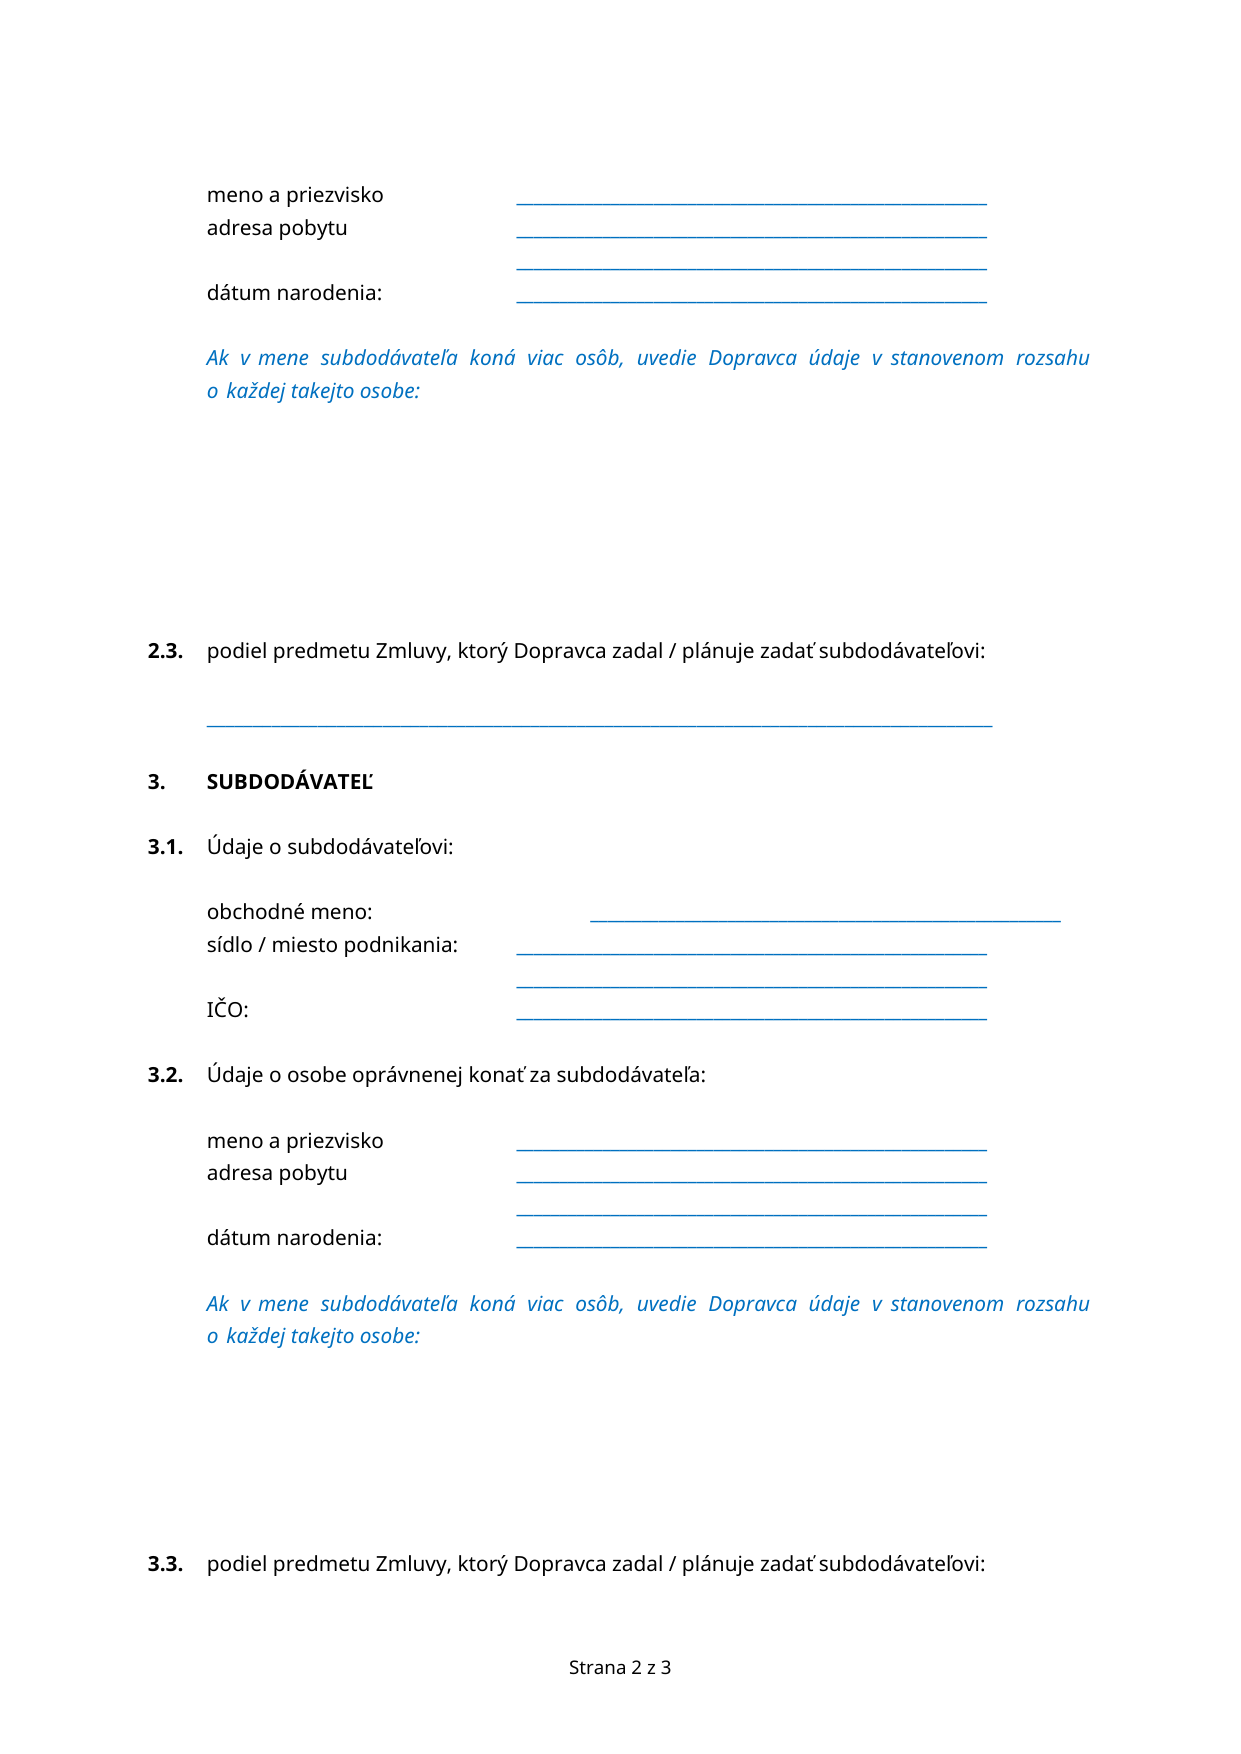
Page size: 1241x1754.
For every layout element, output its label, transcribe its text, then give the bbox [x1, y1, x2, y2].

list _____________________________________________________________________________________ [207, 702, 1093, 730]
list _______________________________________________________ [502, 963, 1093, 991]
list meno a priezvisko _______________________________________________________ [207, 1126, 1093, 1154]
list adresa pobytu _______________________________________________________ [207, 213, 1093, 241]
list IČO: _______________________________________________________ [207, 995, 1093, 1024]
list Údaje o osobe oprávnenej konať za subdodávateľa: [148, 1061, 1093, 1089]
list obchodné meno: _______________________________________________________ [207, 897, 1093, 926]
list Subdodávateľ [148, 767, 1093, 796]
list podiel predmetu Zmluvy, ktorý Dopravca zadal / plánuje zadať subdodávateľovi: [148, 637, 1093, 665]
list Ak v mene subdodávateľa koná viac osôb, uvedie Dopravca údaje v stanovenom rozsahu o každej takejto osobe: [207, 1289, 1093, 1350]
list _______________________________________________________ [502, 1191, 1093, 1219]
list dátum narodenia: _______________________________________________________ [207, 278, 1093, 306]
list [502, 245, 1093, 274]
list dátum narodenia: _______________________________________________________ [207, 1223, 1093, 1252]
list adresa pobytu _______________________________________________________ [207, 1158, 1093, 1187]
list Údaje o subdodávateľovi: [148, 832, 1093, 861]
list sídlo / miesto podnikania: _______________________________________________________ [207, 930, 1093, 958]
list podiel predmetu Zmluvy, ktorý Dopravca zadal / plánuje zadať subdodávateľovi: [148, 1549, 1093, 1578]
list Ak v mene subdodávateľa koná viac osôb, uvedie Dopravca údaje v stanovenom rozsahu o každej takejto osobe: [207, 343, 1093, 404]
list meno a priezvisko _______________________________________________________ [207, 180, 1093, 209]
